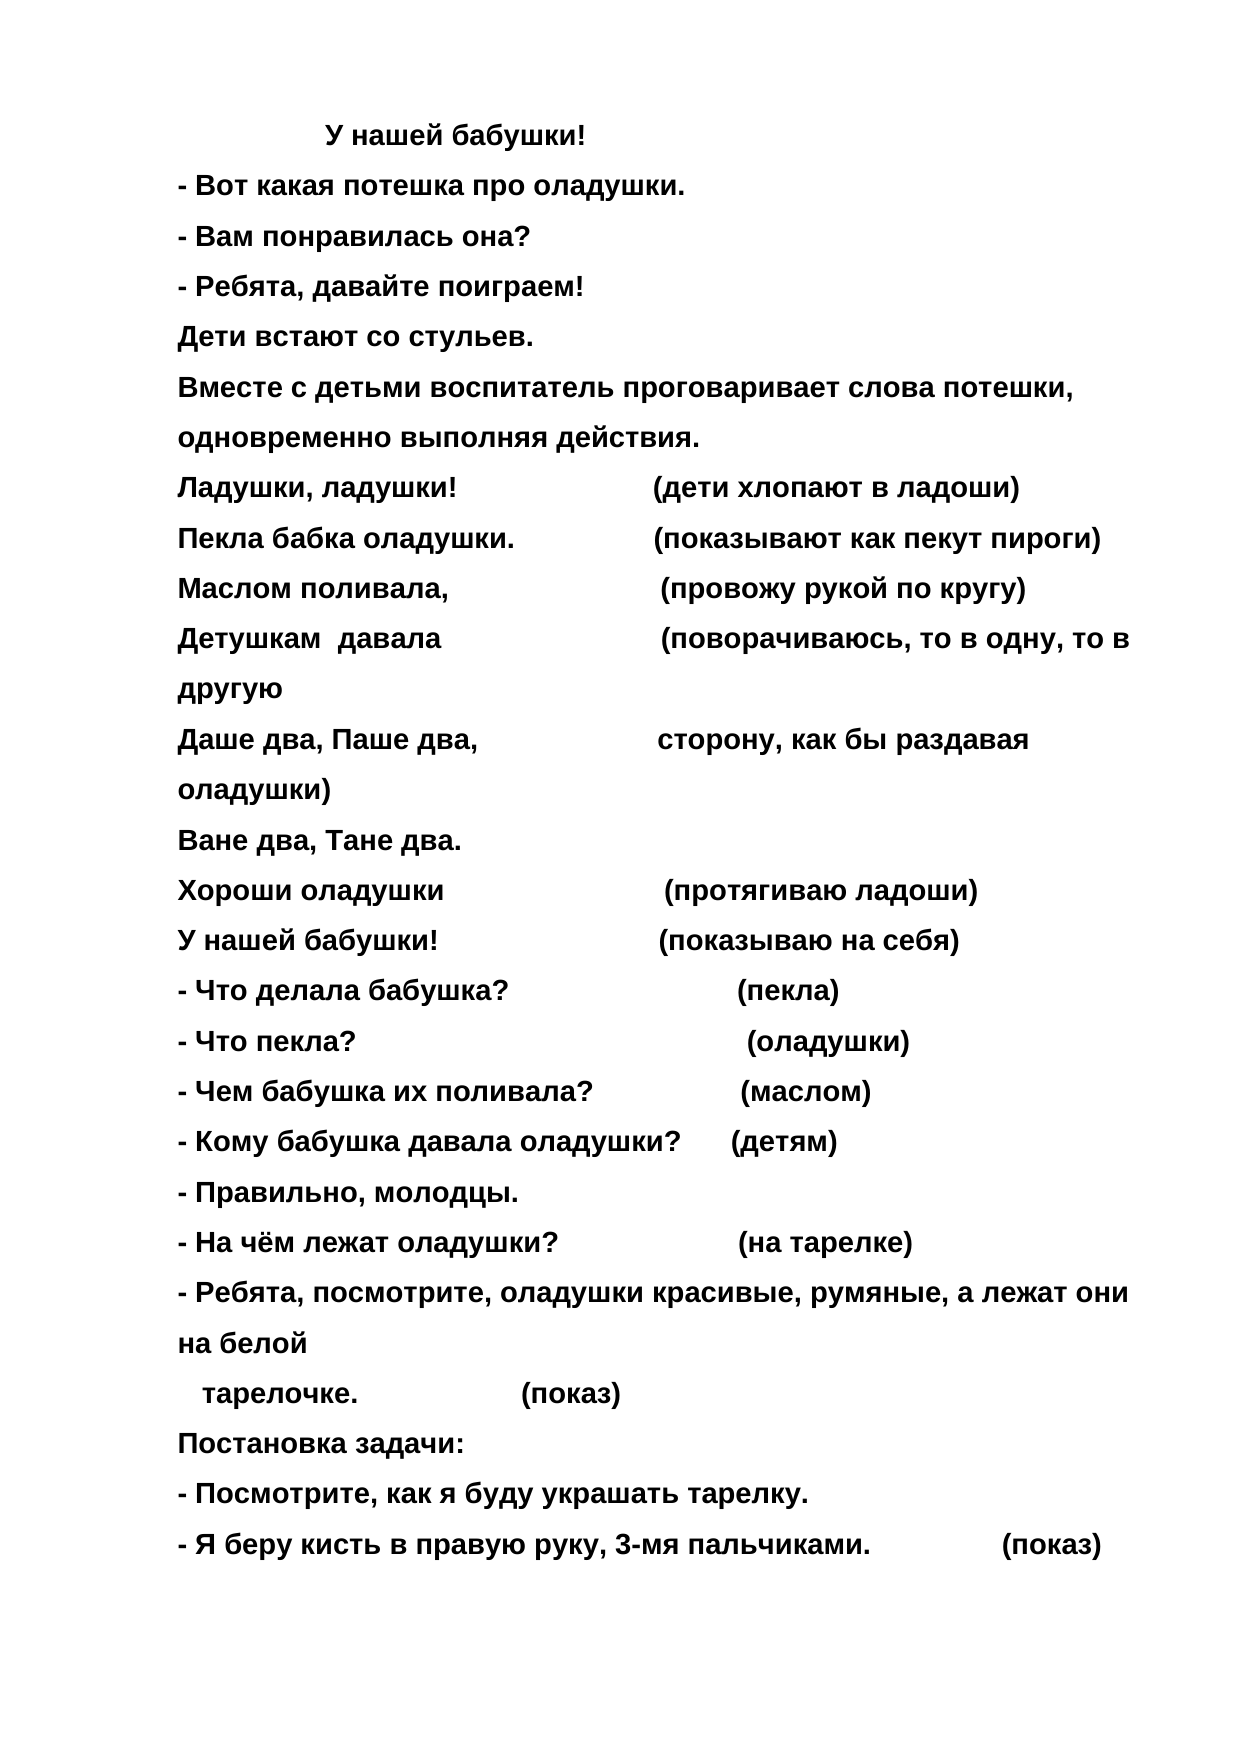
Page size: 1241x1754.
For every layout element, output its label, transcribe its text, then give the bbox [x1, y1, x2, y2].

text Вместе с детьми воспитатель проговаривает слова потешки, одновременно выполняя действия. [177, 370, 1152, 453]
text - Ребята, посмотрите, оладушки красивые, румяные, а лежат они на белой [177, 1275, 1152, 1359]
text Ване два, Тане два. [177, 822, 1152, 856]
text Ладушки, ладушки! (дети хлопают в ладоши) [177, 470, 1152, 504]
text Постановка задачи: [177, 1426, 1152, 1460]
text - Что делала бабушка? (пекла) [177, 973, 1152, 1007]
text - На чём лежат оладушки? (на тарелке) [177, 1225, 1152, 1258]
text - Посмотрите, как я буду украшать тарелку. [177, 1477, 1152, 1510]
text Пекла бабка оладушки. (показывают как пекут пироги) [177, 521, 1152, 554]
text Дети встают со стульев. [177, 319, 1152, 353]
text - Кому бабушка давала оладушки? (детям) [177, 1124, 1152, 1158]
text - Чем бабушка их поливала? (маслом) [177, 1074, 1152, 1108]
text - Что пекла? (оладушки) [177, 1024, 1152, 1057]
text У нашей бабушки! [251, 118, 1152, 152]
text Даше два, Паше два, сторону, как бы раздавая оладушки) [177, 722, 1152, 806]
text - Ребята, давайте поиграем! [177, 269, 1152, 303]
text Хороши оладушки (протягиваю ладоши) [177, 873, 1152, 906]
text - Правильно, молодцы. [177, 1175, 1152, 1208]
text - Вот какая потешка про оладушки. [177, 168, 1152, 202]
text тарелочке. (показ) [177, 1376, 1152, 1409]
text - Я беру кисть в правую руку, 3-мя пальчиками. (показ) [177, 1527, 1152, 1560]
text У нашей бабушки! (показываю на себя) [177, 923, 1152, 957]
text Маслом поливала, (провожу рукой по кругу) [177, 571, 1152, 604]
text - Вам понравилась она? [177, 219, 1152, 252]
text Детушкам давала (поворачиваюсь, то в одну, то в другую [177, 621, 1152, 705]
